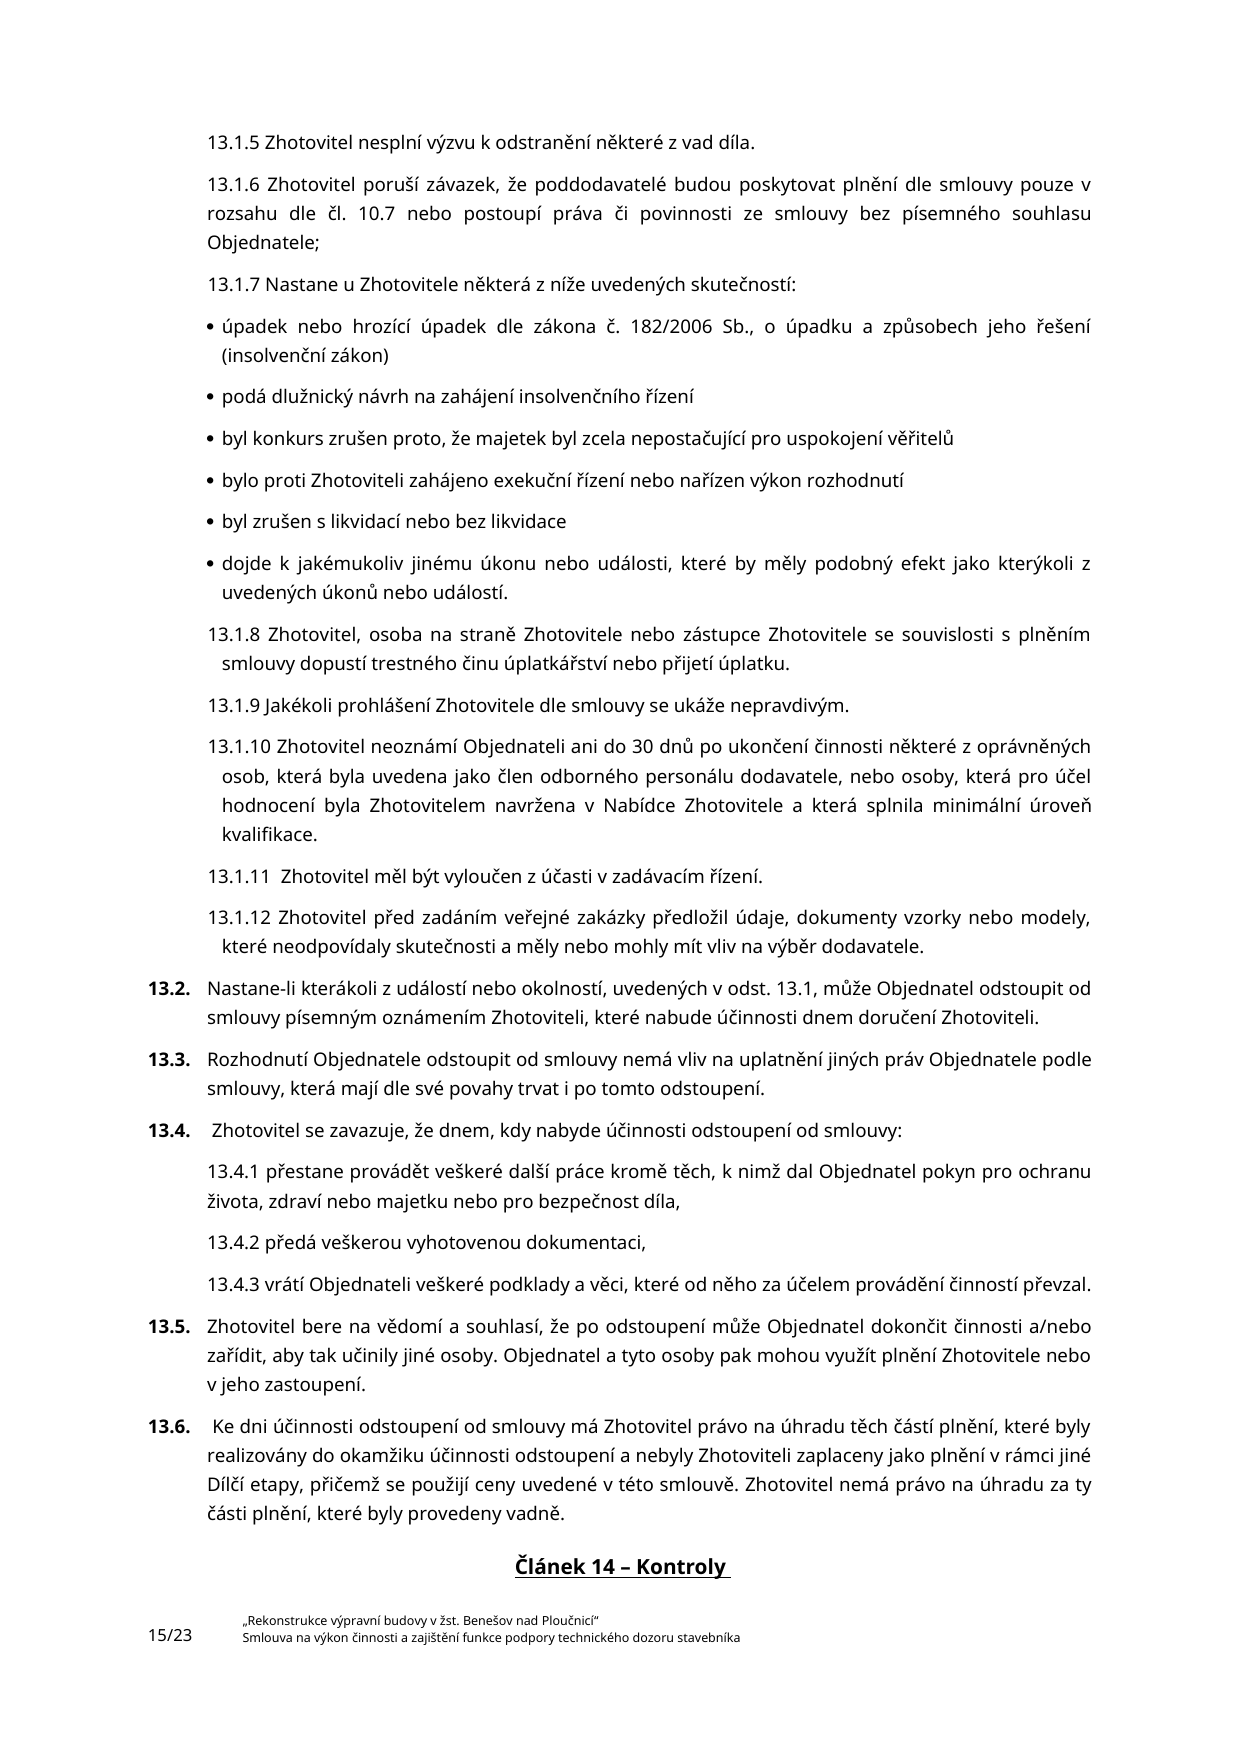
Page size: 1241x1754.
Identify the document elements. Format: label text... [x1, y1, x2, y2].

text 13.1.11 Zhotovitel měl být vyloučen z účasti v zadávacím řízení. [207, 860, 1092, 889]
list podá dlužnický návrh na zahájení insolvenčního řízení [207, 381, 1092, 410]
text 13.1.5 Zhotovitel nesplní výzvu k odstranění některé z vad díla. [207, 126, 1092, 156]
text 13.1.12 Zhotovitel před zadáním veřejné zakázky předložil údaje, dokumenty vzorky nebo modely, které neodpovídaly skutečnosti a měly nebo mohly mít vliv na výběr dodavatele. [207, 901, 1092, 960]
list byl konkurs zrušen proto, že majetek byl zcela nepostačující pro uspokojení věřitelů [207, 422, 1092, 451]
list bylo proti Zhotoviteli zahájeno exekuční řízení nebo nařízen výkon rozhodnutí [207, 464, 1092, 493]
text 13.4.3 vrátí Objednateli veškeré podklady a věci, které od něho za účelem provádění činností převzal. [207, 1268, 1092, 1297]
list dojde k jakémukoliv jinému úkonu nebo události, které by měly podobný efekt jako kterýkoli z uvedených úkonů nebo událostí. [207, 547, 1092, 606]
text 13.3. Rozhodnutí Objednatele odstoupit od smlouvy nemá vliv na uplatnění jiných práv Objednatele podle smlouvy, která mají dle své povahy trvat i po tomto odstoupení. [148, 1043, 1092, 1101]
text 13.1.6 Zhotovitel poruší závazek, že poddodavatelé budou poskytovat plnění dle smlouvy pouze v rozsahu dle čl. 10.7 nebo postoupí práva či povinnosti ze smlouvy bez písemného souhlasu Objednatele; [207, 168, 1092, 256]
text 13.1.9 Jakékoli prohlášení Zhotovitele dle smlouvy se ukáže nepravdivým. [207, 689, 1092, 718]
text 13.4. Zhotovitel se zavazuje, že dnem, kdy nabyde účinnosti odstoupení od smlouvy: [148, 1114, 1092, 1143]
text 13.1.10 Zhotovitel neoznámí Objednateli ani do 30 dnů po ukončení činnosti některé z oprávněných osob, která byla uvedena jako člen odborného personálu dodavatele, nebo osoby, která pro účel hodnocení byla Zhotovitelem navržena v Nabídce Zhotovitele a která splnila minimální úroveň kvalifikace. [207, 731, 1092, 847]
text 13.5. Zhotovitel bere na vědomí a souhlasí, že po odstoupení může Objednatel dokončit činnosti a/nebo zařídit, aby tak učinily jiné osoby. Objednatel a tyto osoby pak mohou využít plnění Zhotovitele nebo v jeho zastoupení. [148, 1310, 1092, 1397]
list byl zrušen s likvidací nebo bez likvidace [207, 506, 1092, 535]
subtitle Článek 14 – Kontroly [148, 1551, 1092, 1581]
text 13.6. Ke dni účinnosti odstoupení od smlouvy má Zhotovitel právo na úhradu těch částí plnění, které byly realizovány do okamžiku účinnosti odstoupení a nebyly Zhotoviteli zaplaceny jako plnění v rámci jiné Dílčí etapy, přičemž se použijí ceny uvedené v této smlouvě. Zhotovitel nemá právo na úhradu za ty části plnění, které byly provedeny vadně. [148, 1410, 1092, 1526]
text 13.1.8 Zhotovitel, osoba na straně Zhotovitele nebo zástupce Zhotovitele se souvislosti s plněním smlouvy dopustí trestného činu úplatkářství nebo přijetí úplatku. [207, 618, 1092, 676]
list úpadek nebo hrozící úpadek dle zákona č. 182/2006 Sb., o úpadku a způsobech jeho řešení (insolvenční zákon) [207, 310, 1092, 368]
text 13.4.2 předá veškerou vyhotovenou dokumentaci, [207, 1226, 1092, 1256]
text 13.2. Nastane-li kterákoli z událostí nebo okolností, uvedených v odst. 13.1, může Objednatel odstoupit od smlouvy písemným oznámením Zhotoviteli, které nabude účinnosti dnem doručení Zhotoviteli. [148, 972, 1092, 1031]
text 13.1.7 Nastane u Zhotovitele některá z níže uvedených skutečností: [207, 268, 1092, 297]
text 13.4.1 přestane provádět veškeré další práce kromě těch, k nimž dal Objednatel pokyn pro ochranu života, zdraví nebo majetku nebo pro bezpečnost díla, [207, 1156, 1092, 1214]
